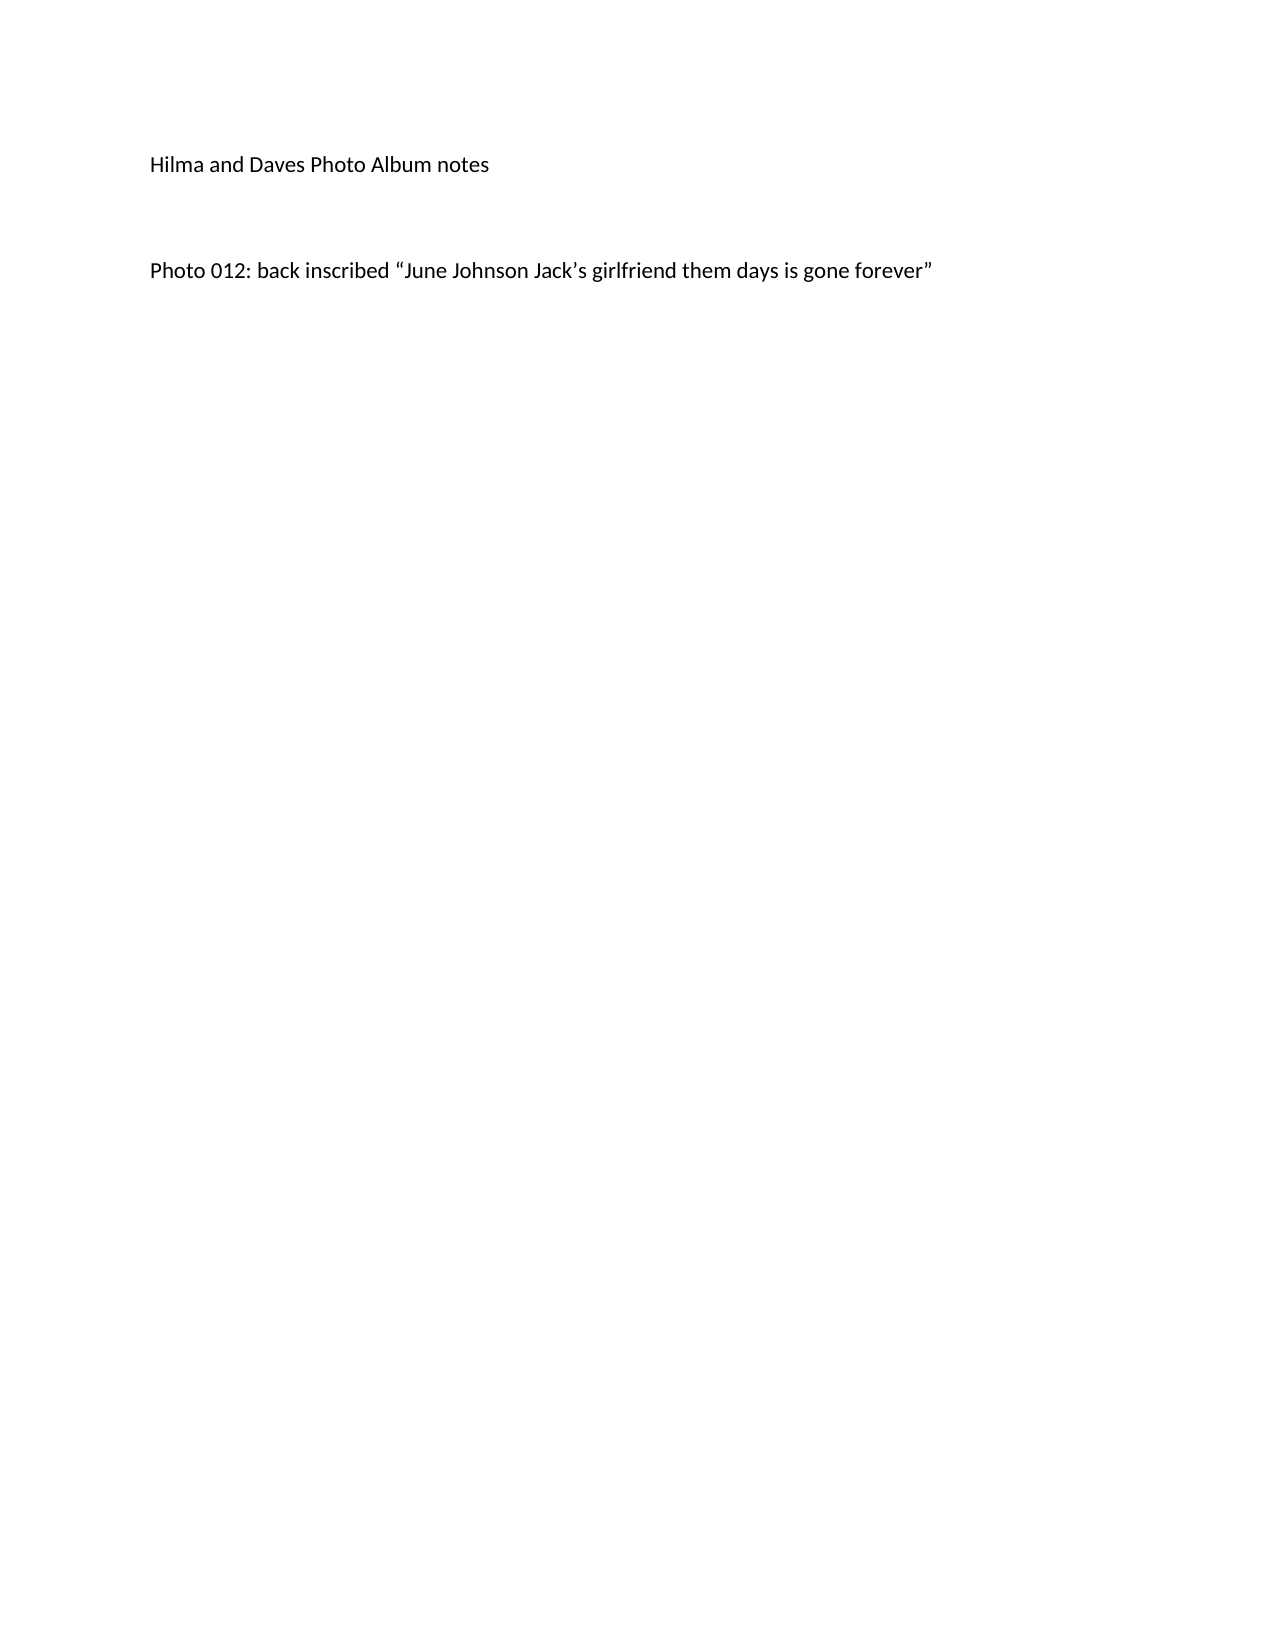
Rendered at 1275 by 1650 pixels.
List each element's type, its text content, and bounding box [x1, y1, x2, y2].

text Photo 012: back inscribed “June Johnson Jack’s girlfriend them days is gone forever” [150, 256, 1125, 284]
text Hilma and Daves Photo Album notes [150, 150, 1125, 178]
